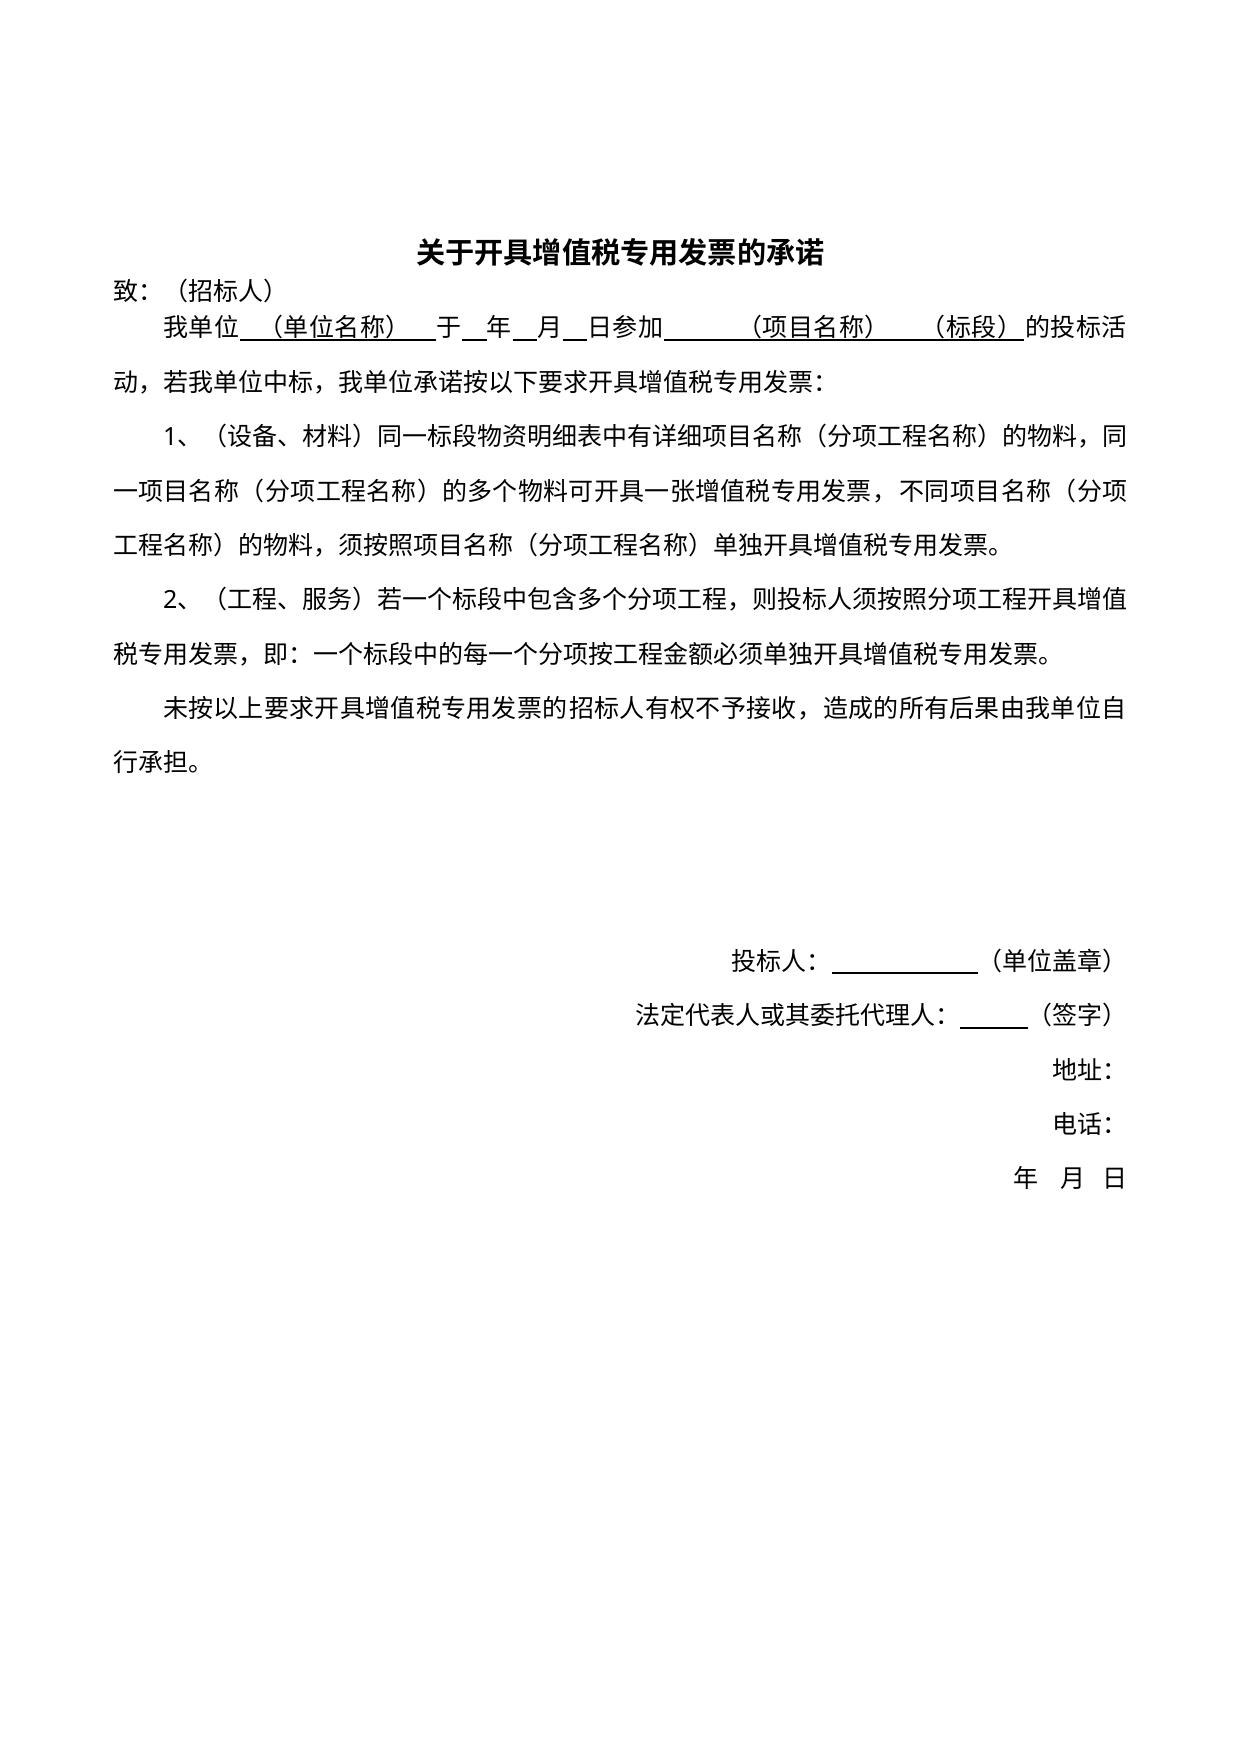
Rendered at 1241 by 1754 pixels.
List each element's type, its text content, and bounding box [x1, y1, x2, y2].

text 电话： [113, 1104, 1127, 1141]
text 年 月 日 [113, 1159, 1127, 1195]
text 未按以上要求开具增值税专用发票的招标人有权不予接收，造成的所有后果由我单位自行承担。 [113, 688, 1127, 779]
text 我单位 （单位名称） 于 年 月 日参加 （项目名称） （标段）的投标活动，若我单位中标，我单位承诺按以下要求开具增值税专用发票： [113, 308, 1127, 398]
text 2、（工程、服务）若一个标段中包含多个分项工程，则投标人须按照分项工程开具增值税专用发票，即：一个标段中的每一个分项按工程金额必须单独开具增值税专用发票。 [113, 580, 1127, 670]
text 投标人： （单位盖章） [113, 941, 1127, 978]
text 法定代表人或其委托代理人： （签字） [113, 996, 1127, 1032]
text 致：（招标人） [113, 272, 1127, 308]
text 1、（设备、材料）同一标段物资明细表中有详细项目名称（分项工程名称）的物料，同一项目名称（分项工程名称）的多个物料可开具一张增值税专用发票，不同项目名称（分项工程名称）的物料，须按照项目名称（分项工程名称）单独开具增值税专用发票。 [113, 417, 1127, 562]
text 地址： [113, 1050, 1127, 1086]
text 关于开具增值税专用发票的承诺 [113, 229, 1127, 272]
